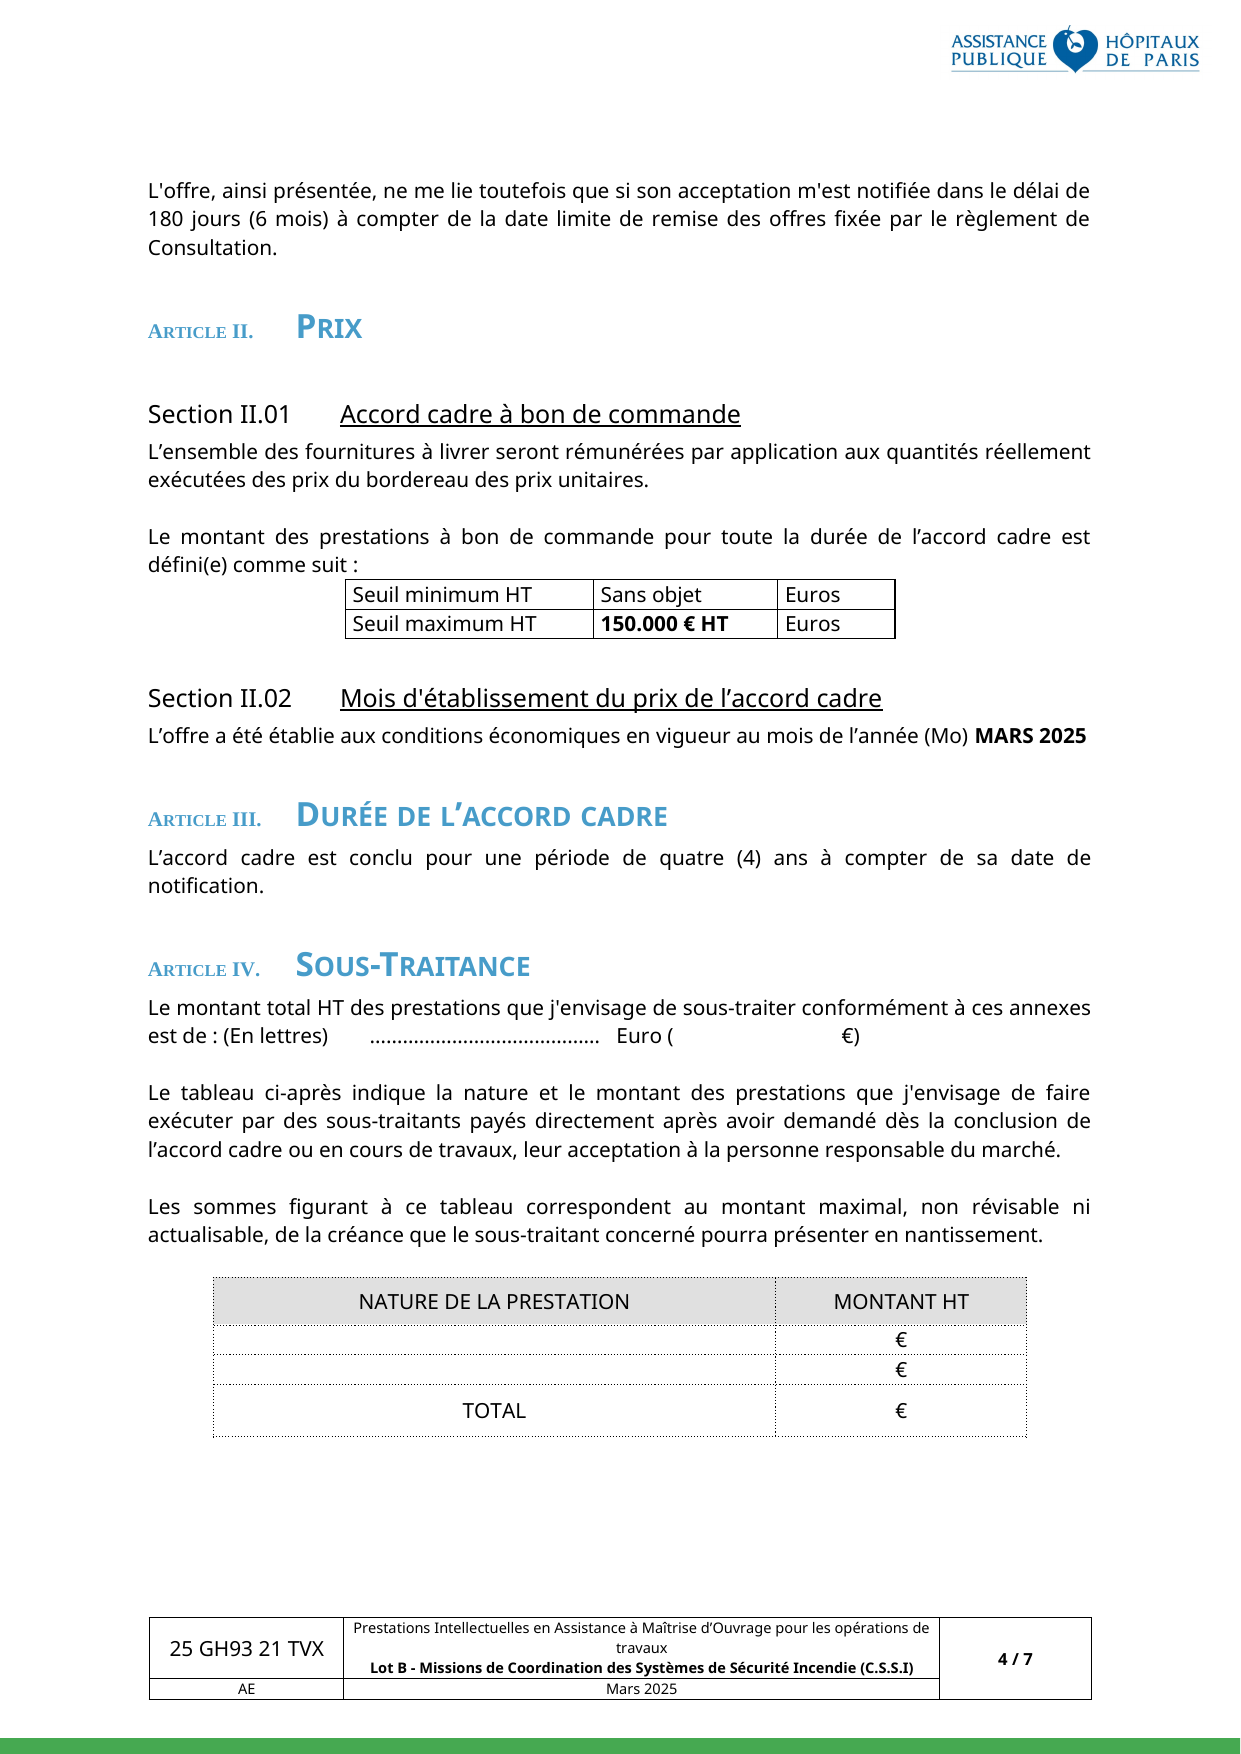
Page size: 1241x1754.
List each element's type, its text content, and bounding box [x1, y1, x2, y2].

table_cell € [775, 1384, 1027, 1436]
table_header Sans objet [594, 580, 777, 608]
table_cell € [775, 1354, 1027, 1384]
picture [940, 25, 1212, 80]
table_cell [213, 1354, 775, 1384]
subtitle Accord cadre à bon de commande [148, 396, 1092, 431]
text Le tableau ci-après indique la nature et le montant des prestations que j'envisage de faire exécuter par des sous-traitants payés directement après avoir demandé dès la conclusion de l’accord cadre ou en cours de travaux, leur acceptation à la personne responsable du marché. [148, 1078, 1092, 1163]
table_header Seuil minimum HT [346, 580, 593, 608]
table_cell Euros [778, 610, 894, 638]
table_cell [213, 1325, 775, 1354]
text Le montant total HT des prestations que j'envisage de sous-traiter conformément à ces annexes est de : (En lettres) …………………………………… Euro ( €) [148, 993, 1092, 1050]
table_header MONTANT HT [775, 1277, 1027, 1324]
subtitle Mois d'établissement du prix de l’accord cadre [148, 681, 1092, 715]
subtitle Durée de l’accord cadre [148, 791, 1092, 836]
text L’ensemble des fournitures à livrer seront rémunérées par application aux quantités réellement exécutées des prix du bordereau des prix unitaires. [148, 437, 1092, 494]
subtitle Sous-Traitance [148, 941, 1092, 987]
table_cell TOTAL [213, 1384, 775, 1436]
table_cell 150.000 € HT [594, 610, 777, 638]
text L’accord cadre est conclu pour une période de quatre (4) ans à compter de sa date de notification. [148, 843, 1092, 899]
text L’offre a été établie aux conditions économiques en vigueur au mois de l’année (Mo) MARS 2025 [148, 721, 1092, 749]
table_cell € [775, 1325, 1027, 1354]
table_header Euros [778, 580, 894, 608]
table_cell Seuil maximum HT [346, 610, 593, 638]
text L'offre, ainsi présentée, ne me lie toutefois que si son acceptation m'est notifiée dans le délai de 180 jours (6 mois) à compter de la date limite de remise des offres fixée par le règlement de Consultation. [148, 176, 1092, 261]
text Le montant des prestations à bon de commande pour toute la durée de l’accord cadre est défini(e) comme suit : [148, 522, 1092, 579]
subtitle Prix [148, 303, 1092, 348]
text Les sommes figurant à ce tableau correspondent au montant maximal, non révisable ni actualisable, de la créance que le sous-traitant concerné pourra présenter en nantissement. [148, 1192, 1092, 1249]
table_header NATURE DE LA PRESTATION [213, 1277, 775, 1324]
